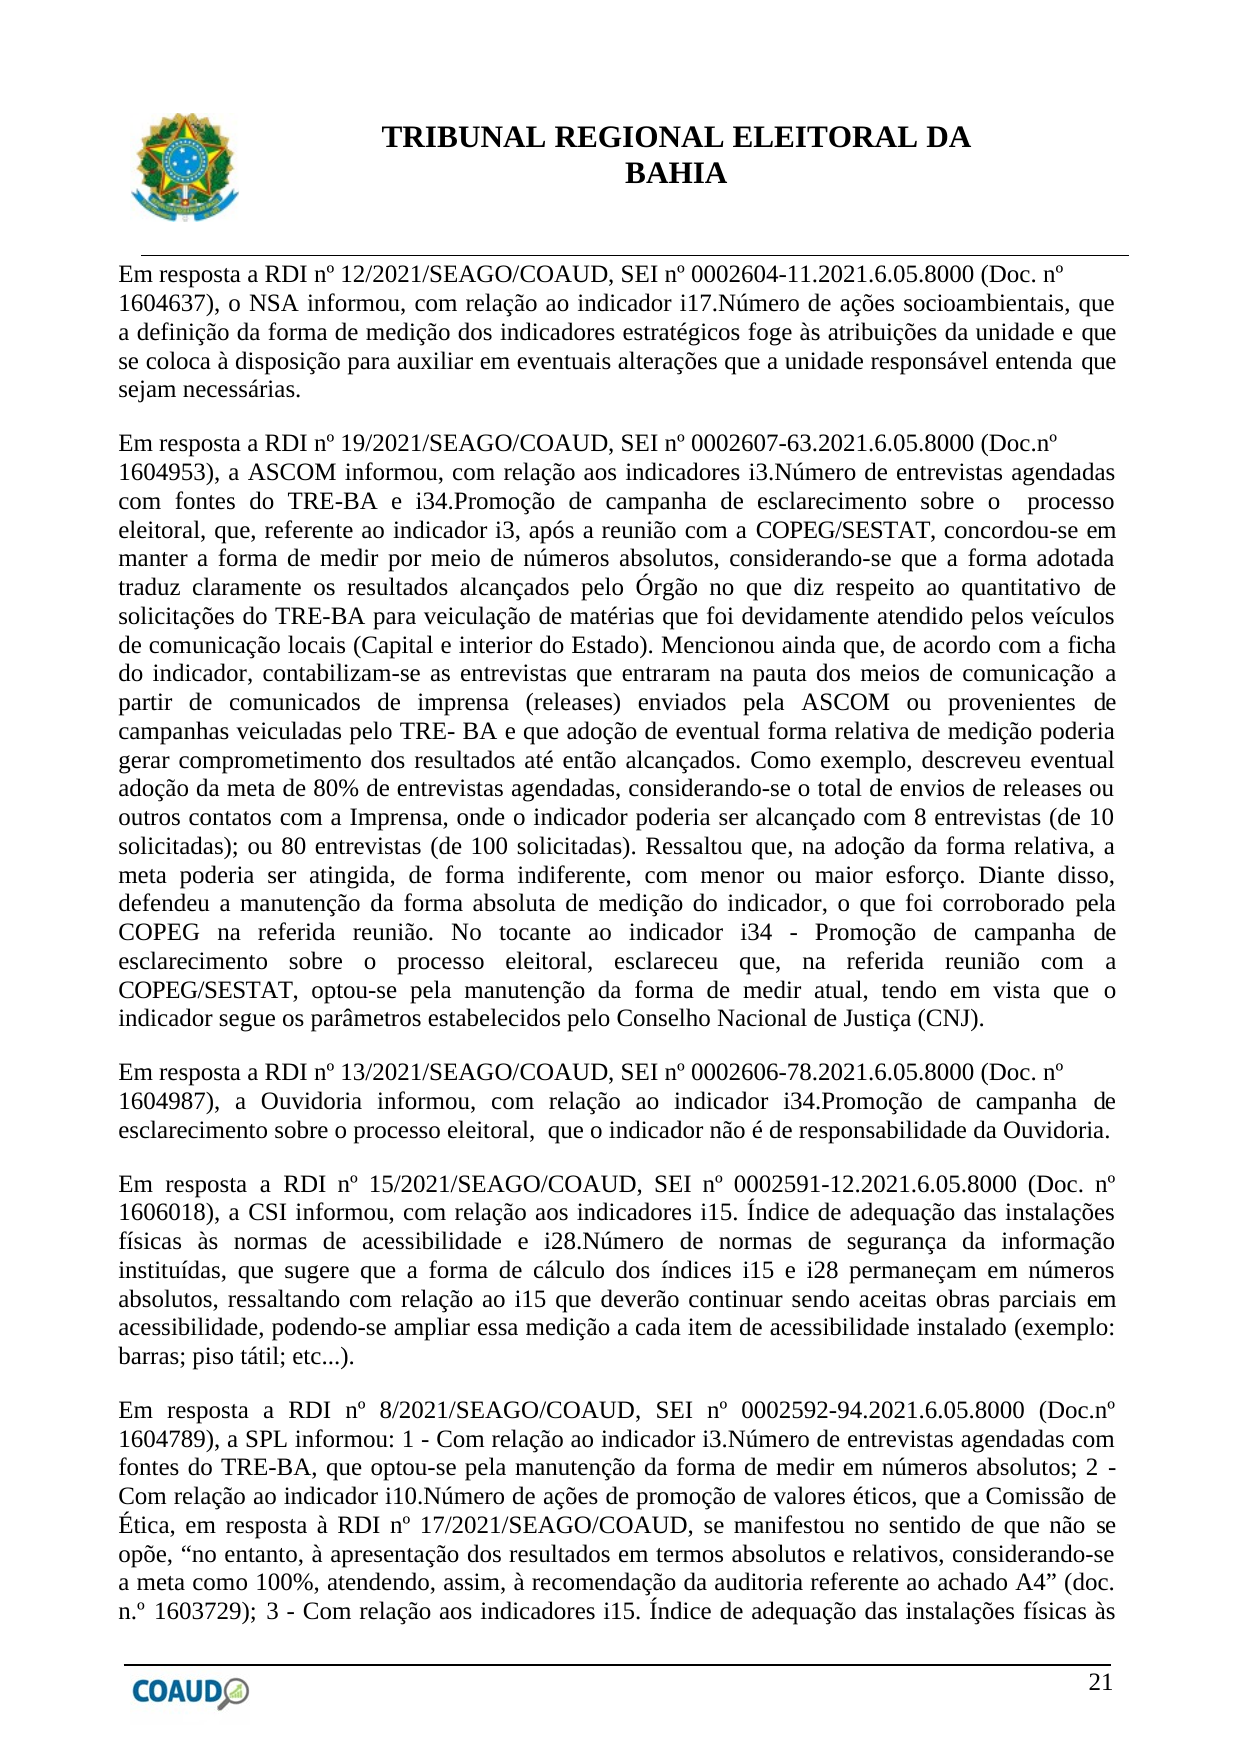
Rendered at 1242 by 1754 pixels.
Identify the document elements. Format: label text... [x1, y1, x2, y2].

text Em resposta a RDI nº 15/2021/SEAGO/COAUD, SEI nº 0002591-12.2021.6.05.8000 (Doc. nº [118, 1169, 1187, 1197]
text Em resposta a RDI nº 8/2021/SEAGO/COAUD, SEI nº 0002592-94.2021.6.05.8000 (Doc.nº [118, 1395, 1187, 1424]
text 1606018), a CSI informou, com relação aos indicadores i15. Índice de adequação das instalações físicas às normas de acessibilidade e i28.Número de normas de segurança da informação instituídas, que sugere que a forma de cálculo dos índices i15 e i28 permaneçam em números absolutos, ressaltando com relação ao i15 que deverão continuar sendo aceitas obras parciais em acessibilidade, podendo-se ampliar essa medição a cada item de acessibilidade instalado (exemplo: barras; piso tátil; etc...). [118, 1197, 1116, 1370]
text 1604789), a SPL informou: 1 - Com relação ao indicador i3.Número de entrevistas agendadas com fontes do TRE-BA, que optou-se pela manutenção da forma de medir em números absolutos; 2 - Com relação ao indicador i10.Número de ações de promoção de valores éticos, que a Comissão de Ética, em resposta à RDI nº 17/2021/SEAGO/COAUD, se manifestou no sentido de que não se opõe, “no entanto, à apresentação dos resultados em termos absolutos e relativos, considerando-se a meta como 100%, atendendo, assim, à recomendação da auditoria referente ao achado A4” (doc. n.º 1603729); 3 - Com relação aos indicadores i15. Índice de adequação das instalações físicas às [118, 1424, 1116, 1625]
text 1604637), o NSA informou, com relação ao indicador i17.Número de ações socioambientais, que a definição da forma de medição dos indicadores estratégicos foge às atribuições da unidade e que se coloca à disposição para auxiliar em eventuais alterações que a unidade responsável entenda que sejam necessárias. [118, 288, 1116, 403]
picture [130, 1666, 250, 1725]
text Em resposta a RDI nº 12/2021/SEAGO/COAUD, SEI nº 0002604-11.2021.6.05.8000 (Doc. nº [118, 259, 1187, 288]
text 1604953), a ASCOM informou, com relação aos indicadores i3.Número de entrevistas agendadas com fontes do TRE-BA e i34.Promoção de campanha de esclarecimento sobre o processo eleitoral, que, referente ao indicador i3, após a reunião com a COPEG/SESTAT, concordou-se em manter a forma de medir por meio de números absolutos, considerando-se que a forma adotada traduz claramente os resultados alcançados pelo Órgão no que diz respeito ao quantitativo de solicitações do TRE-BA para veiculação de matérias que foi devidamente atendido pelos veículos de comunicação locais (Capital e interior do Estado). Mencionou ainda que, de acordo com a ficha do indicador, contabilizam-se as entrevistas que entraram na pauta dos meios de comunicação a partir de comunicados de imprensa (releases) enviados pela ASCOM ou provenientes de campanhas veiculadas pelo TRE- BA e que adoção de eventual forma relativa de medição poderia gerar comprometimento dos resultados até então alcançados. Como exemplo, descreveu eventual adoção da meta de 80% de entrevistas agendadas, considerando-se o total de envios de releases ou outros contatos com a Imprensa, onde o indicador poderia ser alcançado com 8 entrevistas (de 10 solicitadas); ou 80 entrevistas (de 100 solicitadas). Ressaltou que, na adoção da forma relativa, a meta poderia ser atingida, de forma indiferente, com menor ou maior esforço. Diante disso, defendeu a manutenção da forma absoluta de medição do indicador, o que foi corroborado pela COPEG na referida reunião. No tocante ao indicador i34 - Promoção de campanha de esclarecimento sobre o processo eleitoral, esclareceu que, na referida reunião com a COPEG/SESTAT, optou-se pela manutenção da forma de medir atual, tendo em vista que o indicador segue os parâmetros estabelecidos pelo Conselho Nacional de Justiça (CNJ). [118, 457, 1116, 1032]
text 1604987), a Ouvidoria informou, com relação ao indicador i34.Promoção de campanha de esclarecimento sobre o processo eleitoral, que o indicador não é de responsabilidade da Ouvidoria. [118, 1086, 1116, 1143]
picture [130, 113, 240, 222]
text Em resposta a RDI nº 19/2021/SEAGO/COAUD, SEI nº 0002607-63.2021.6.05.8000 (Doc.nº [118, 428, 1187, 457]
text Em resposta a RDI nº 13/2021/SEAGO/COAUD, SEI nº 0002606-78.2021.6.05.8000 (Doc. nº [118, 1057, 1187, 1086]
